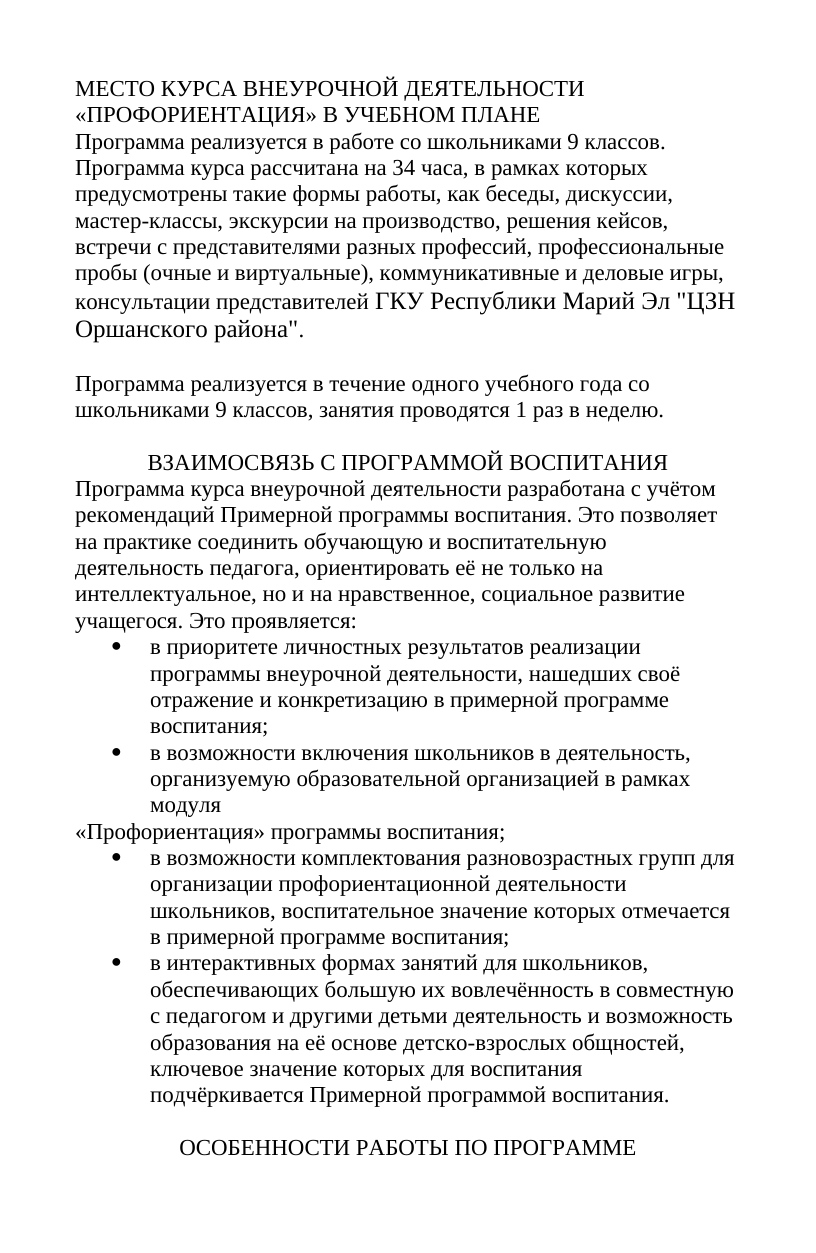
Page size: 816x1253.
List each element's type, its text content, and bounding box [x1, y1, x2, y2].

text Программа курса внеурочной деятельности разработана с учётом рекомендаций Примерной программы воспитания. Это позволяет на практике соединить обучающую и воспитательную деятельность педагога, ориентировать её не только на интеллектуальное, но и на нравственное, социальное развитие учащегося. Это проявляется: [75, 475, 741, 633]
list в возможности включения школьников в деятельность, организуемую образовательной организацией в рамках модуля [112, 739, 741, 818]
text Программа реализуется в работе со школьниками 9 классов. [75, 128, 741, 154]
text Программа реализуется в течение одного учебного года со школьниками 9 классов, занятия проводятся 1 раз в неделю. [75, 370, 741, 422]
list в возможности комплектования разновозрастных групп для организации профориентационной деятельности школьников, воспитательное значение которых отмечается в примерной программе воспитания; [112, 844, 741, 949]
list в интерактивных формах занятий для школьников, обеспечивающих большую их вовлечённость в совместную с педагогом и другими детьми деятельность и возможность образования на её основе детско-взрослых общностей, ключевое значение которых для воспитания подчёркивается Примерной программой воспитания. [112, 949, 741, 1108]
text ОСОБЕННОСТИ РАБОТЫ ПО ПРОГРАММЕ [75, 1134, 741, 1160]
text МЕСТО КУРСА ВНЕУРОЧНОЙ ДЕЯТЕЛЬНОСТИ «ПРОФОРИЕНТАЦИЯ» В УЧЕБНОМ ПЛАНЕ [75, 75, 741, 128]
text «Профориентация» программы воспитания; [75, 818, 741, 844]
list в приоритете личностных результатов реализации программы внеурочной деятельности, нашедших своё отражение и конкретизацию в примерной программе воспитания; [112, 633, 741, 739]
text Программа курса рассчитана на 34 часа, в рамках которых предусмотрены такие формы работы, как беседы, дискуссии, мастер-классы, экскурсии на производство, решения кейсов, встречи с представителями разных профессий, профессиональные пробы (очные и виртуальные), коммуникативные и деловые игры, консультации представителей ГКУ Республики Марий Эл "ЦЗН Оршанского района". [75, 154, 741, 343]
text ВЗАИМОСВЯЗЬ С ПРОГРАММОЙ ВОСПИТАНИЯ [75, 449, 741, 475]
